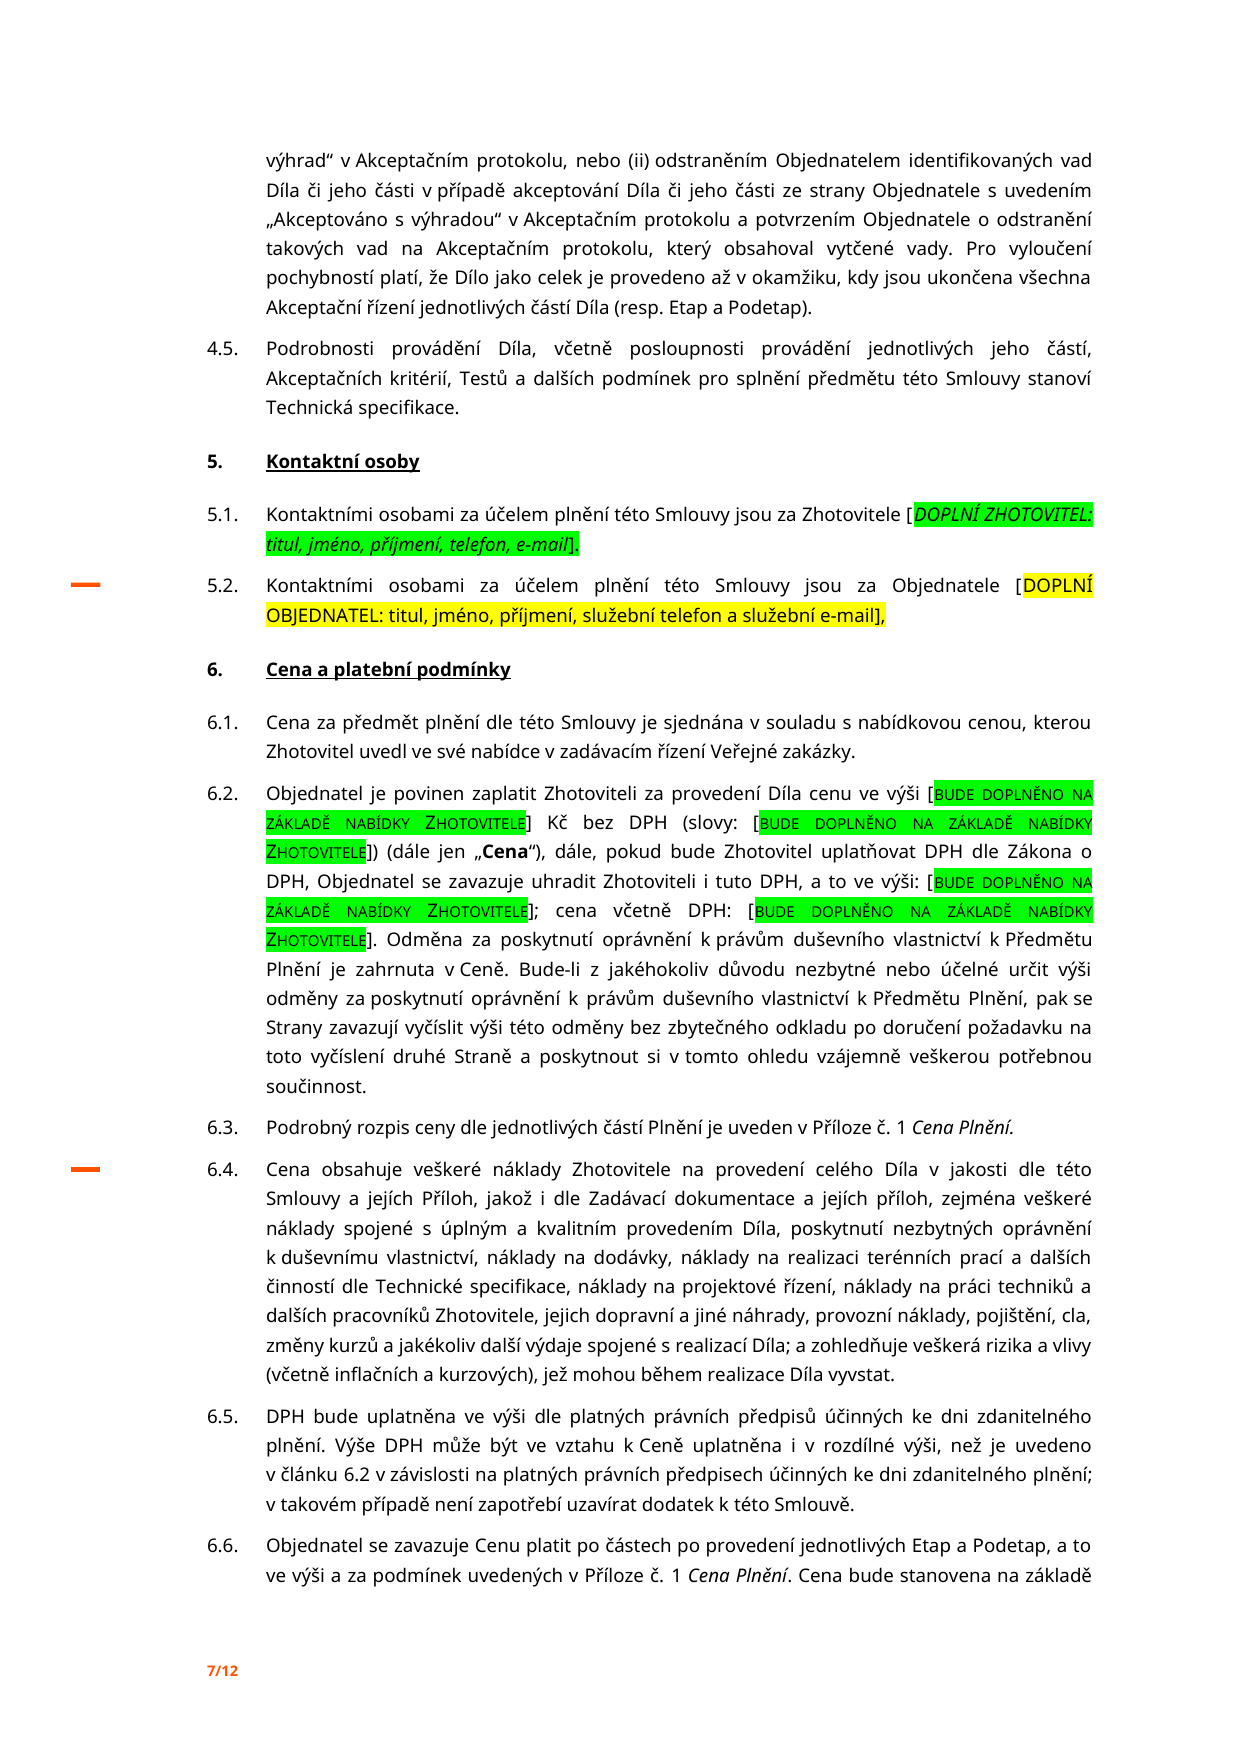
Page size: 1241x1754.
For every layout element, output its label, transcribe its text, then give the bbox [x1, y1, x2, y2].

subtitle Kontaktní osoby [207, 448, 1093, 474]
text Cena za předmět plnění dle této Smlouvy je sjednána v souladu s nabídkovou cenou, kterou Zhotovitel uvedl ve své nabídce v zadávacím řízení Veřejné zakázky. [207, 709, 1093, 764]
subtitle Cena a platební podmínky [207, 656, 1093, 682]
text Podrobnosti provádění Díla, včetně posloupnosti provádění jednotlivých jeho částí, Akceptačních kritérií, Testů a dalších podmínek pro splnění předmětu této Smlouvy stanoví Technická specifikace. [207, 336, 1093, 420]
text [207, 1533, 1093, 1587]
text DPH bude uplatněna ve výši dle platných právních předpisů účinných ke dni zdanitelného plnění. Výše DPH může být ve vztahu k Ceně uplatněna i v rozdílné výši, než je uvedeno v článku 6.2 v závislosti na platných právních předpisech účinných ke dni zdanitelného plnění; v takovém případě není zapotřebí uzavírat dodatek k této Smlouvě. [207, 1403, 1093, 1516]
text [207, 148, 1093, 319]
text Podrobný rozpis ceny dle jednotlivých částí Plnění je uveden v Příloze č. 1 Cena Plnění. [207, 1115, 1093, 1140]
text Objednatel je povinen zaplatit Zhotoviteli za provedení Díla cenu ve výši [bude doplněno na základě nabídky Zhotovitele] Kč bez DPH (slovy: [bude doplněno na základě nabídky Zhotovitele]) (dále jen „Cena“), dále, pokud bude Zhotovitel uplatňovat DPH dle Zákona o DPH, Objednatel se zavazuje uhradit Zhotoviteli i tuto DPH, a to ve výši: [bude doplněno na základě nabídky Zhotovitele]; cena včetně DPH: [bude doplněno na základě nabídky Zhotovitele]. Odměna za poskytnutí oprávnění k právům duševního vlastnictví k Předmětu Plnění je zahrnuta v Ceně. Bude-li z jakéhokoliv důvodu nezbytné nebo účelné určit výši odměny za poskytnutí oprávnění k právům duševního vlastnictví k Předmětu Plnění, pak se Strany zavazují vyčíslit výši této odměny bez zbytečného odkladu po doručení požadavku na toto vyčíslení druhé Straně a poskytnout si v tomto ohledu vzájemně veškerou potřebnou součinnost. [207, 780, 1093, 1098]
text Cena obsahuje veškeré náklady Zhotovitele na provedení celého Díla v jakosti dle této Smlouvy a jejích Příloh, jakož i dle Zadávací dokumentace a jejích příloh, zejména veškeré náklady spojené s úplným a kvalitním provedením Díla, poskytnutí nezbytných oprávnění k duševnímu vlastnictví, náklady na dodávky, náklady na realizaci terénních prací a dalších činností dle Technické specifikace, náklady na projektové řízení, náklady na práci techniků a dalších pracovníků Zhotovitele, jejich dopravní a jiné náhrady, provozní náklady, pojištění, cla, změny kurzů a jakékoliv další výdaje spojené s realizací Díla; a zohledňuje veškerá rizika a vlivy (včetně inflačních a kurzových), jež mohou během realizace Díla vyvstat. [207, 1156, 1093, 1387]
text Kontaktními osobami za účelem plnění této Smlouvy jsou za Zhotovitele [DOPLNÍ ZHOTOVITEL: titul, jméno, příjmení, telefon, e-mail]. [207, 502, 1093, 556]
text Kontaktními osobami za účelem plnění této Smlouvy jsou za Objednatele [DOPLNÍ OBJEDNATEL: titul, jméno, příjmení, služební telefon a služební e-mail], [207, 573, 1093, 627]
